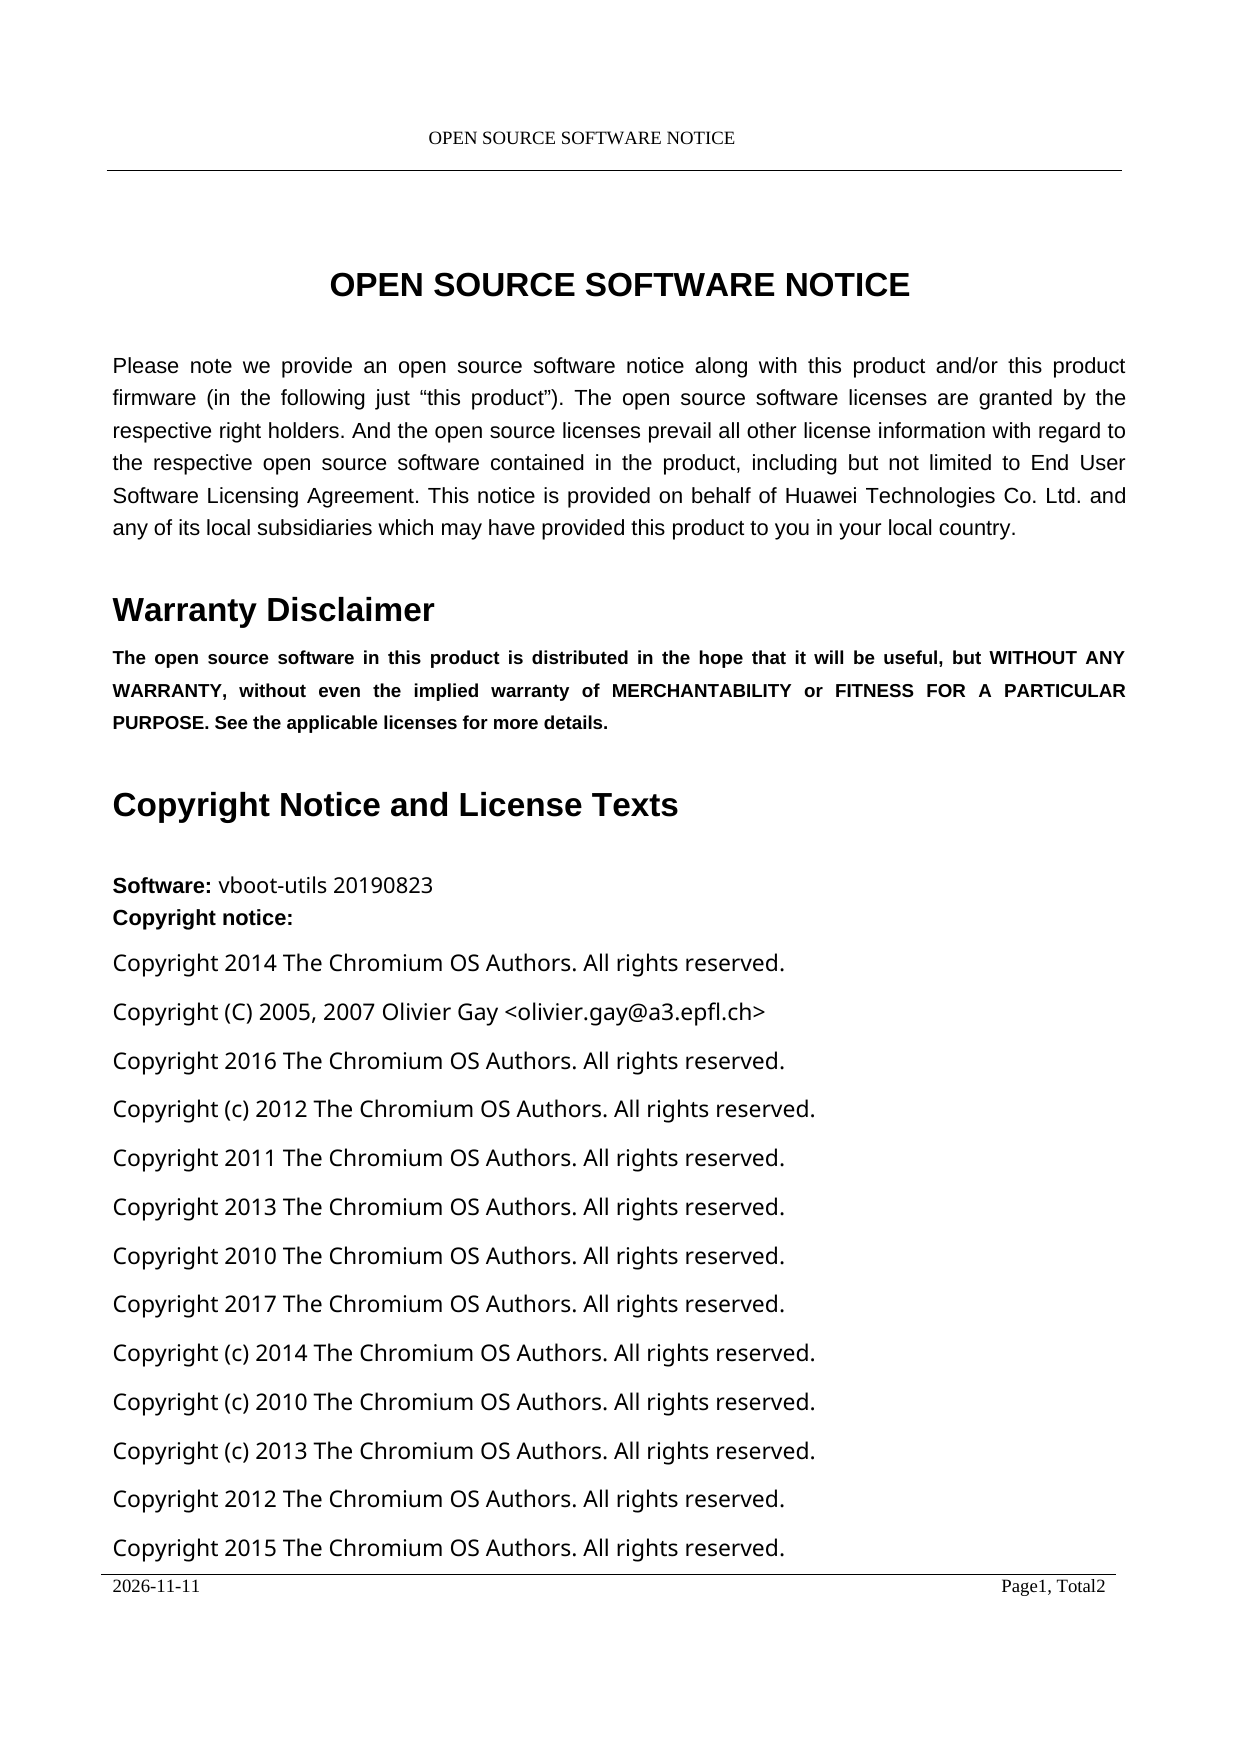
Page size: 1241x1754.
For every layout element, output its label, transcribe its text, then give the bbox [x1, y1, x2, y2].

text Copyright notice: [112, 901, 1128, 934]
text Please note we provide an open source software notice along with this product and/or this product firmware (in the following just “this product”). The open source software licenses are granted by the respective right holders. And the open source licenses prevail all other license information with regard to the respective open source software contained in the product, including but not limited to End User Software Licensing Agreement. This notice is provided on behalf of Huawei Technologies Co. Ltd. and any of its local subsidiaries which may have provided this product to you in your local country. [112, 349, 1128, 544]
text Copyright Notice and License Texts [112, 771, 1128, 836]
text Warranty Disclaimer [112, 576, 1128, 641]
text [112, 947, 1128, 1564]
text The open source software in this product is distributed in the hope that it will be useful, but WITHOUT ANY WARRANTY, without even the implied warranty of MERCHANTABILITY or FITNESS FOR A PARTICULAR PURPOSE. See the applicable licenses for more details. [112, 641, 1128, 739]
text Software: vboot-utils 20190823 [112, 869, 1128, 901]
text OPEN SOURCE SOFTWARE NOTICE [112, 251, 1128, 316]
